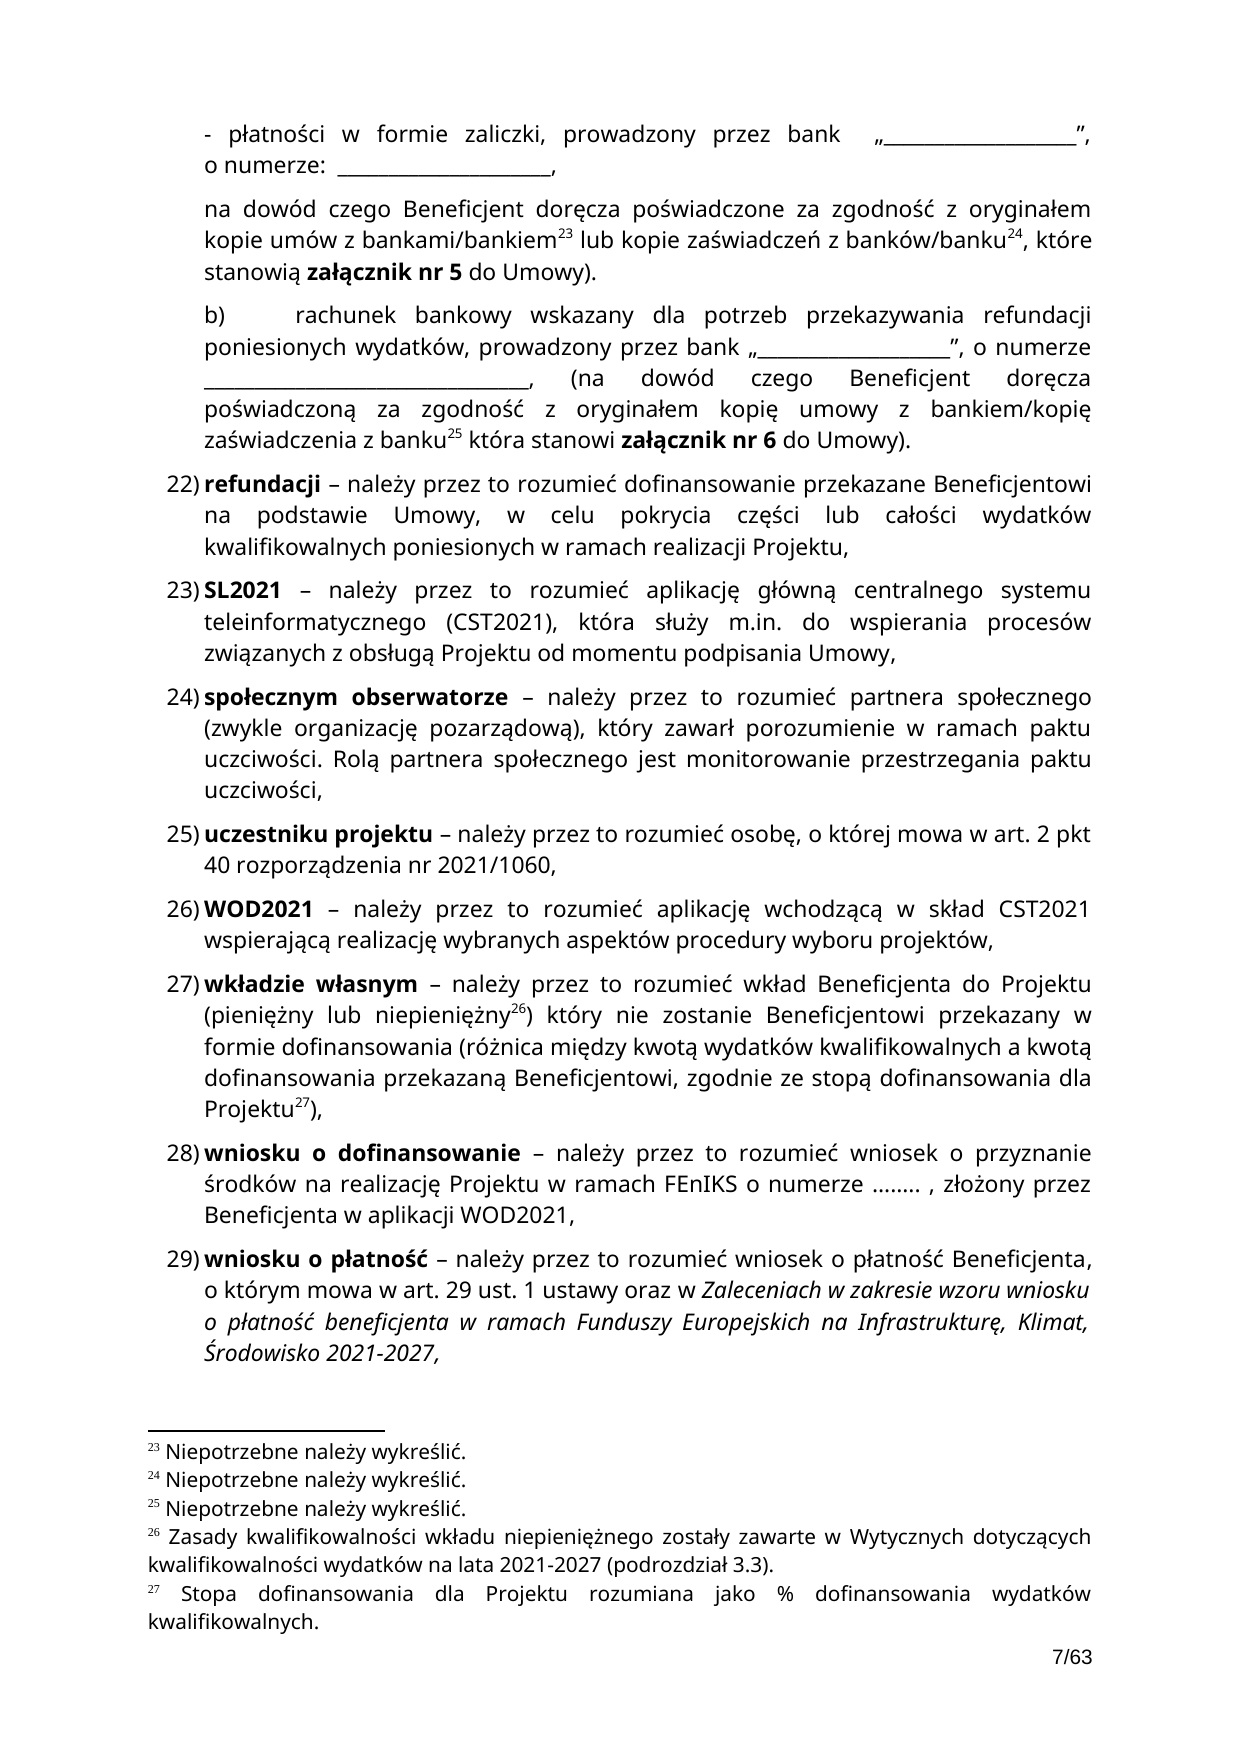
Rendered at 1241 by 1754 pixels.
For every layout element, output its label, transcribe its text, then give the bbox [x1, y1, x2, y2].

list wniosku o płatność – należy przez to rozumieć wniosek o płatność Beneficjenta, o którym mowa w art. 29 ust. 1 ustawy oraz w Zaleceniach w zakresie wzoru wniosku o płatność beneficjenta w ramach Funduszy Europejskich na Infrastrukturę, Klimat, Środowisko 2021-2027, [166, 1243, 1092, 1368]
text b) rachunek bankowy wskazany dla potrzeb przekazywania refundacji poniesionych wydatków, prowadzony przez bank „___________________”, o numerze ________________________________, (na dowód czego Beneficjent doręcza poświadczoną za zgodność z oryginałem kopię umowy z bankiem/kopię zaświadczenia z banku która stanowi załącznik nr 6 do Umowy). [204, 299, 1092, 456]
text na dowód czego Beneficjent doręcza poświadczone za zgodność z oryginałem kopie umów z bankami/bankiem lub kopie zaświadczeń z banków/banku, które stanowią załącznik nr 5 do Umowy). [204, 193, 1092, 287]
list wniosku o dofinansowanie – należy przez to rozumieć wniosek o przyznanie środków na realizację Projektu w ramach FEnIKS o numerze …….. , złożony przez Beneficjenta w aplikacji WOD2021, [166, 1137, 1092, 1231]
list uczestniku projektu – należy przez to rozumieć osobę, o której mowa w art. 2 pkt 40 rozporządzenia nr 2021/1060, [166, 818, 1092, 881]
list refundacji – należy przez to rozumieć dofinansowanie przekazane Beneficjentowi na podstawie Umowy, w celu pokrycia części lub całości wydatków kwalifikowalnych poniesionych w ramach realizacji Projektu, [166, 468, 1092, 562]
text - płatności w formie zaliczki, prowadzony przez bank „___________________”, o numerze: _____________________, [204, 118, 1092, 181]
list WOD2021 – należy przez to rozumieć aplikację wchodzącą w skład CST2021 wspierającą realizację wybranych aspektów procedury wyboru projektów, [166, 893, 1092, 956]
list SL2021 – należy przez to rozumieć aplikację główną centralnego systemu teleinformatycznego (CST2021), która służy m.in. do wspierania procesów związanych z obsługą Projektu od momentu podpisania Umowy, [166, 574, 1092, 668]
list wkładzie własnym – należy przez to rozumieć wkład Beneficjenta do Projektu (pieniężny lub niepieniężny) który nie zostanie Beneficjentowi przekazany w formie dofinansowania (różnica między kwotą wydatków kwalifikowalnych a kwotą dofinansowania przekazaną Beneficjentowi, zgodnie ze stopą dofinansowania dla Projektu), [166, 968, 1092, 1124]
list społecznym obserwatorze – należy przez to rozumieć partnera społecznego (zwykle organizację pozarządową), który zawarł porozumienie w ramach paktu uczciwości. Rolą partnera społecznego jest monitorowanie przestrzegania paktu uczciwości, [166, 681, 1092, 806]
